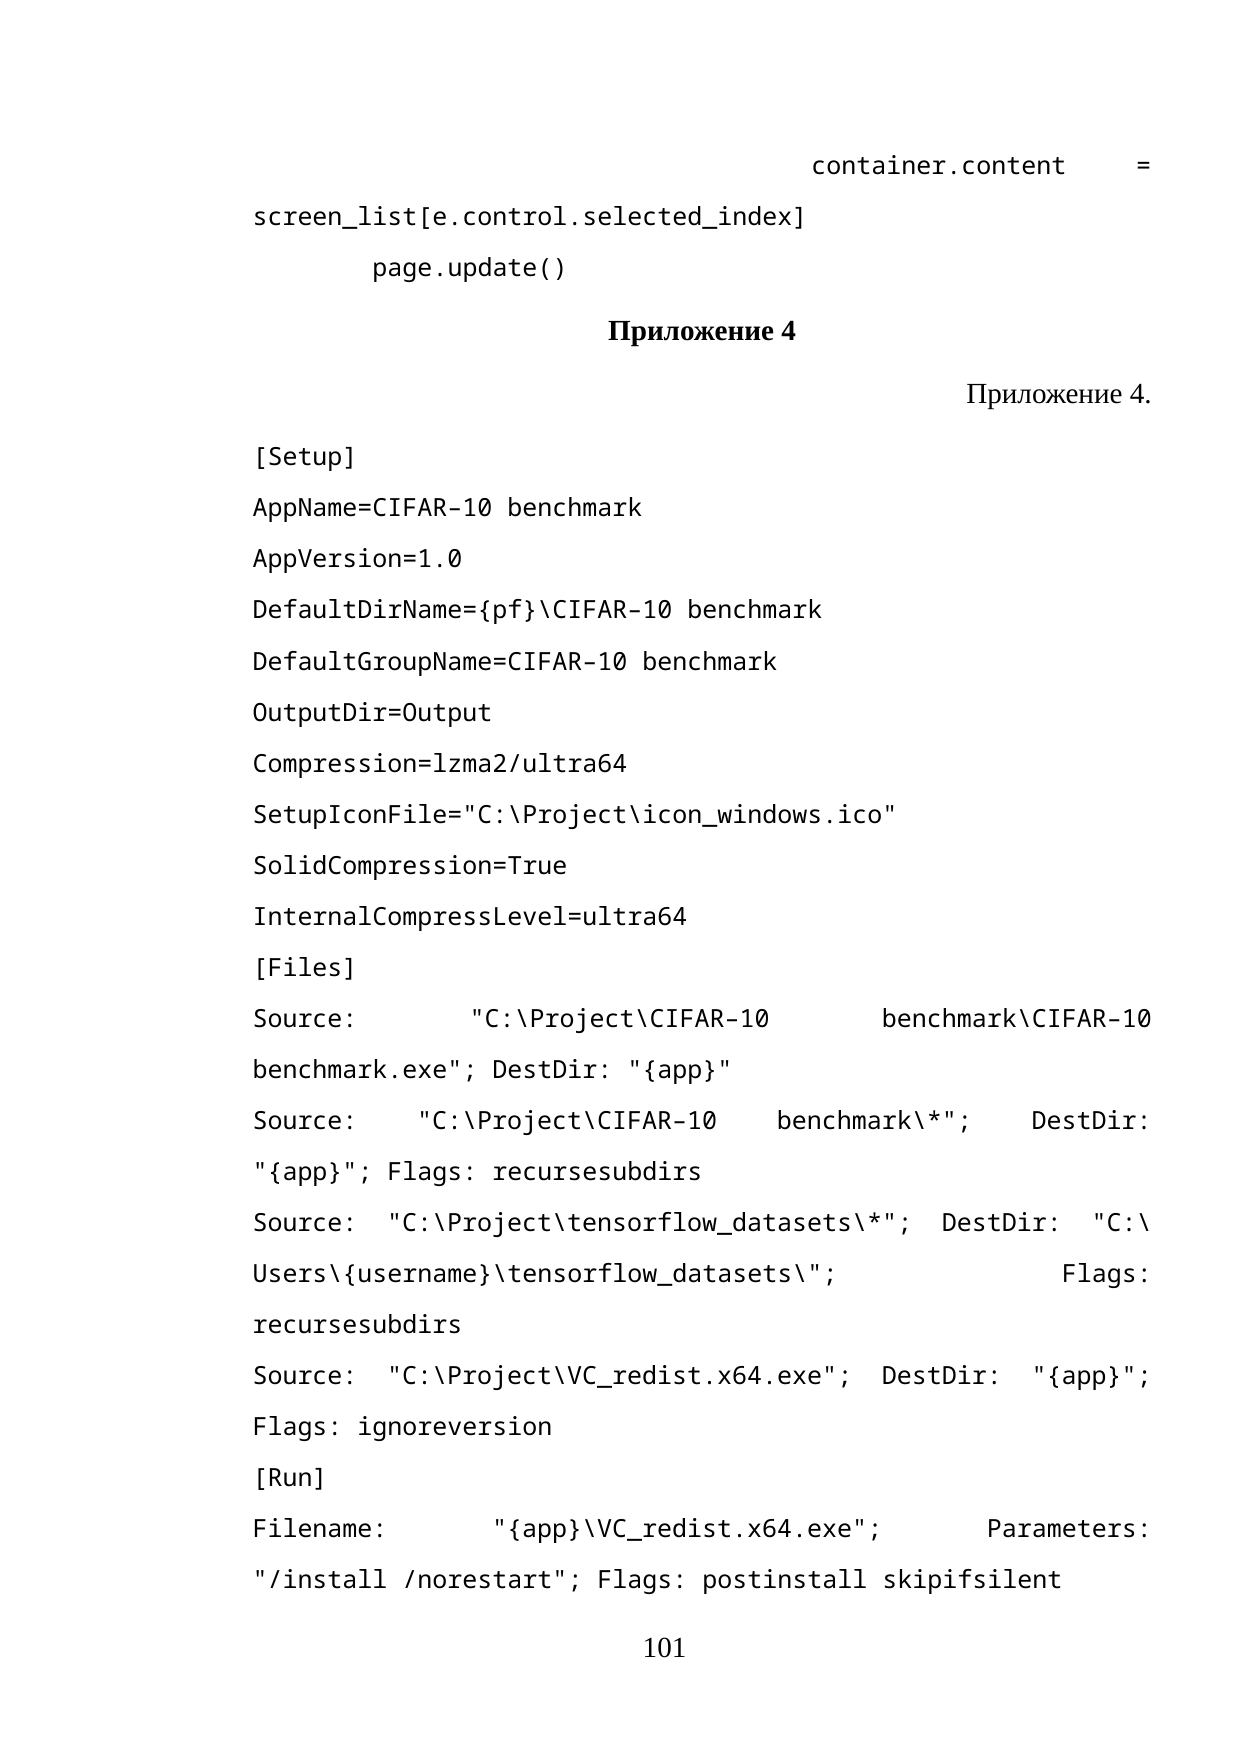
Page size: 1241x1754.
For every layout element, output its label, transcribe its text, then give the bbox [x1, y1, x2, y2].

text InternalCompressLevel=ultra64 [252, 898, 1152, 932]
text Compression=lzma2/ultra64 [252, 745, 1152, 779]
text [Run] [252, 1460, 1152, 1494]
text page.update() [252, 250, 1152, 284]
subtitle Приложение 4 [252, 313, 1152, 347]
text [Files] [252, 949, 1152, 983]
text OutputDir=Output [252, 694, 1152, 728]
text DefaultGroupName=CIFAR–10 benchmark [252, 643, 1152, 677]
text Filename: "{app}\VC_redist.x64.exe"; Parameters: "/install /norestart"; Flags: postinstall skipifsilent [252, 1511, 1152, 1596]
text Source: "C:\Project\VC_redist.x64.exe"; DestDir: "{app}"; Flags: ignoreversion [252, 1358, 1152, 1443]
text DefaultDirName={pf}\CIFAR–10 benchmark [252, 592, 1152, 626]
text SolidCompression=True [252, 847, 1152, 881]
text Source: "C:\Project\CIFAR–10 benchmark\CIFAR–10 benchmark.exe"; DestDir: "{app}" [252, 1000, 1152, 1086]
text [Setup] [252, 439, 1152, 473]
text Приложение 4. [252, 376, 1152, 410]
text SetupIconFile="C:\Project\icon_windows.ico" [252, 796, 1152, 830]
text Source: "C:\Project\CIFAR–10 benchmark\*"; DestDir: "{app}"; Flags: recursesubdirs [252, 1102, 1152, 1188]
text Source: "C:\Project\tensorflow_datasets\*"; DestDir: "C:\Users\{username}\tensorflow_datasets\"; Flags: recursesubdirs [252, 1204, 1152, 1341]
text AppName=CIFAR–10 benchmark [252, 490, 1152, 524]
text AppVersion=1.0 [252, 541, 1152, 575]
text container.content = screen_list[e.control.selected_index] [252, 148, 1152, 233]
